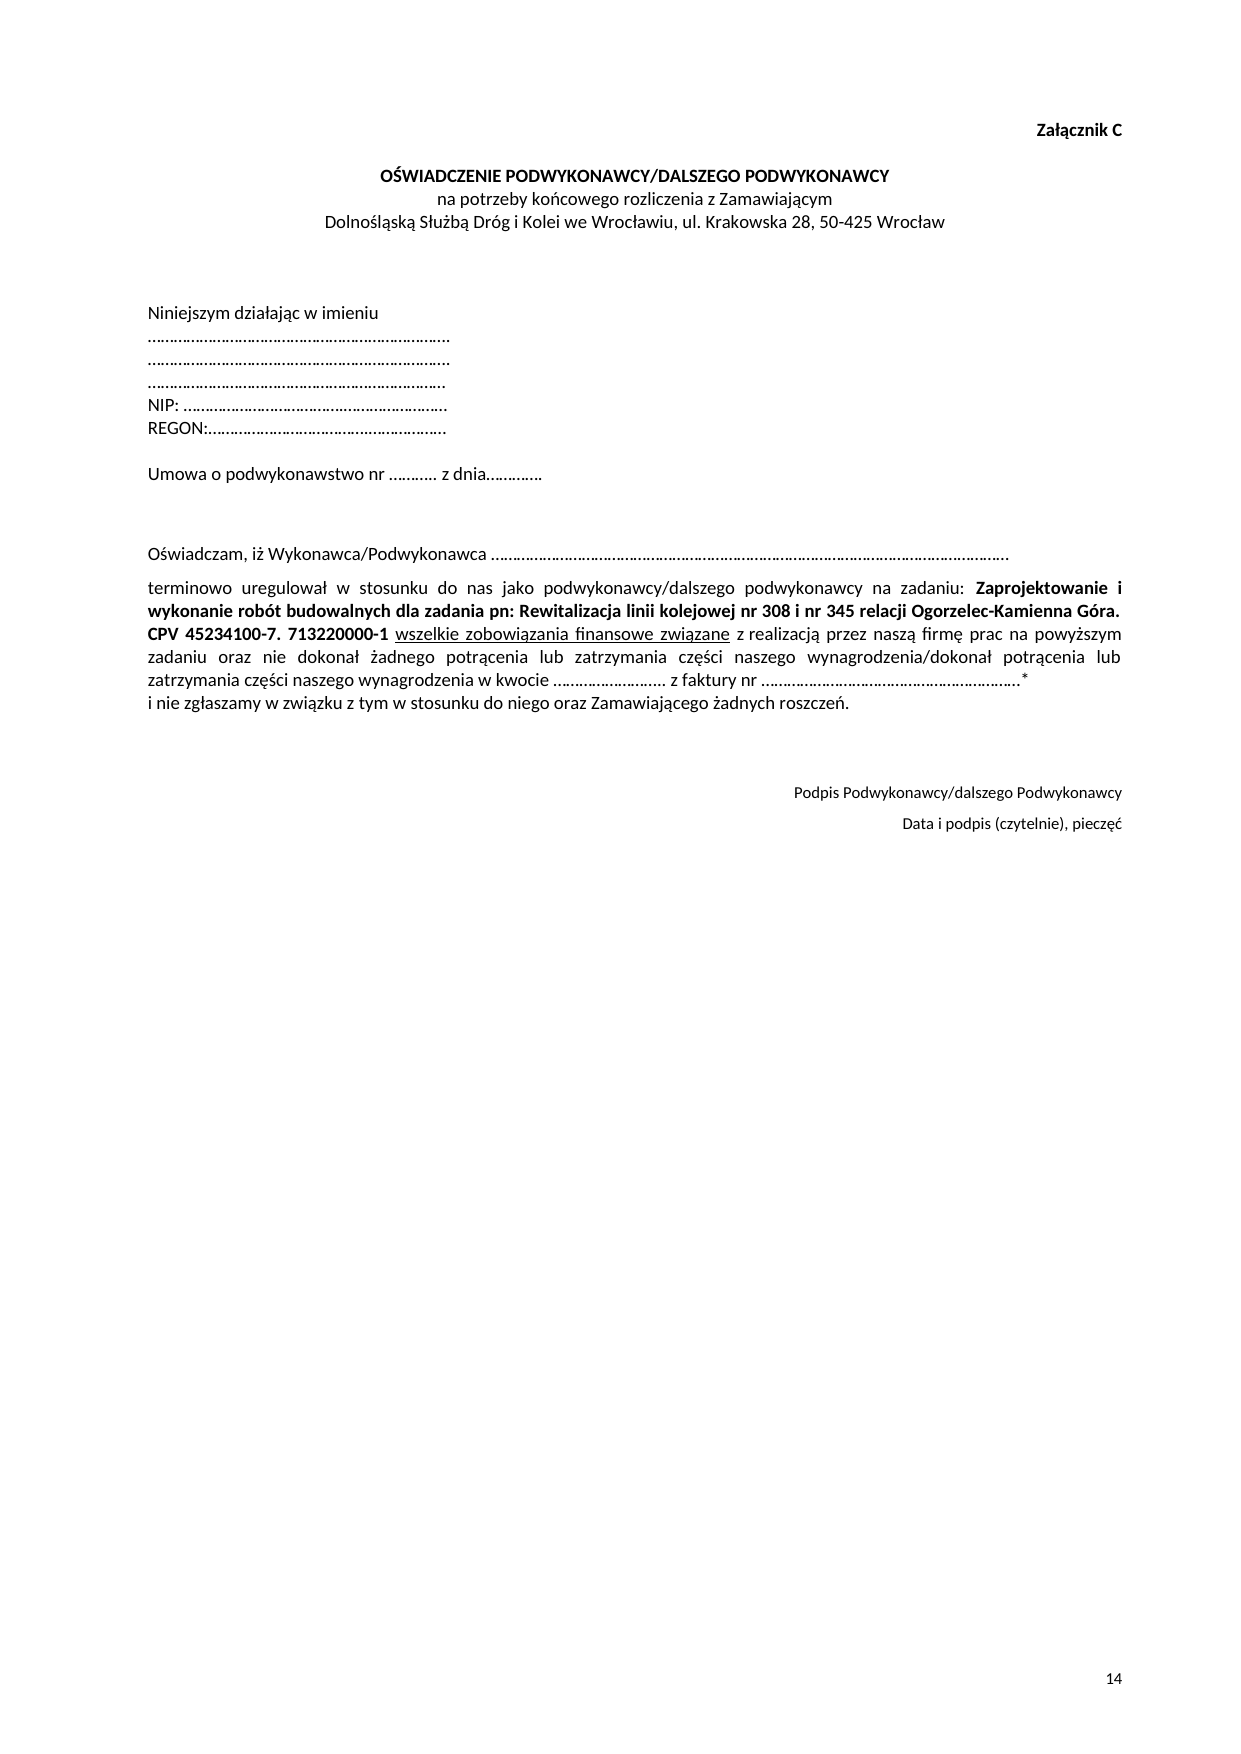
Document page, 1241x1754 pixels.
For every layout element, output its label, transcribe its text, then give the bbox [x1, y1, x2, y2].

text Umowa o podwykonawstwo nr ……….. z dnia…………. [148, 462, 1122, 485]
text Data i podpis (czytelnie), pieczęć [148, 813, 1122, 833]
text na potrzeby końcowego rozliczenia z Zamawiającym Dolnośląską Służbą Dróg i Kolei we Wrocławiu, ul. Krakowska 28, 50-425 Wrocław [148, 187, 1122, 233]
text Załącznik C [148, 118, 1122, 141]
text terminowo uregulował w stosunku do nas jako podwykonawcy/dalszego podwykonawcy na zadaniu: Zaprojektowanie i wykonanie robót budowalnych dla zadania pn: Rewitalizacja linii kolejowej nr 308 i nr 345 relacji Ogorzelec-Kamienna Góra. CPV 45234100-7. 713220000-1 wszelkie zobowiązania finansowe związane z realizacją przez naszą firmę prac na powyższym zadaniu oraz nie dokonał żadnego potrącenia lub zatrzymania części naszego wynagrodzenia/dokonał potrącenia lub zatrzymania części naszego wynagrodzenia w kwocie …………………….. z faktury nr ……………………………………………………* [148, 576, 1122, 691]
text ……………………………………………………………. [148, 347, 1122, 370]
text REGON:……………………………….……………… [148, 416, 1122, 439]
text i nie zgłaszamy w związku z tym w stosunku do niego oraz Zamawiającego żadnych roszczeń. [148, 691, 1122, 714]
text Podpis Podwykonawcy/dalszego Podwykonawcy [148, 783, 1122, 803]
text ……………………………………………………………. [148, 324, 1122, 347]
text Oświadczam, iż Wykonawca/Podwykonawca ………………………………………………………………………………………………………… [148, 542, 1122, 565]
text OŚWIADCZENIE PODWYKONAWCY/DALSZEGO PODWYKONAWCY [148, 164, 1122, 187]
text Niniejszym działając w imieniu [148, 301, 1122, 324]
text …………………………………………………………… [148, 370, 1122, 393]
text NIP: ……………………………….…………………… [148, 393, 1122, 416]
